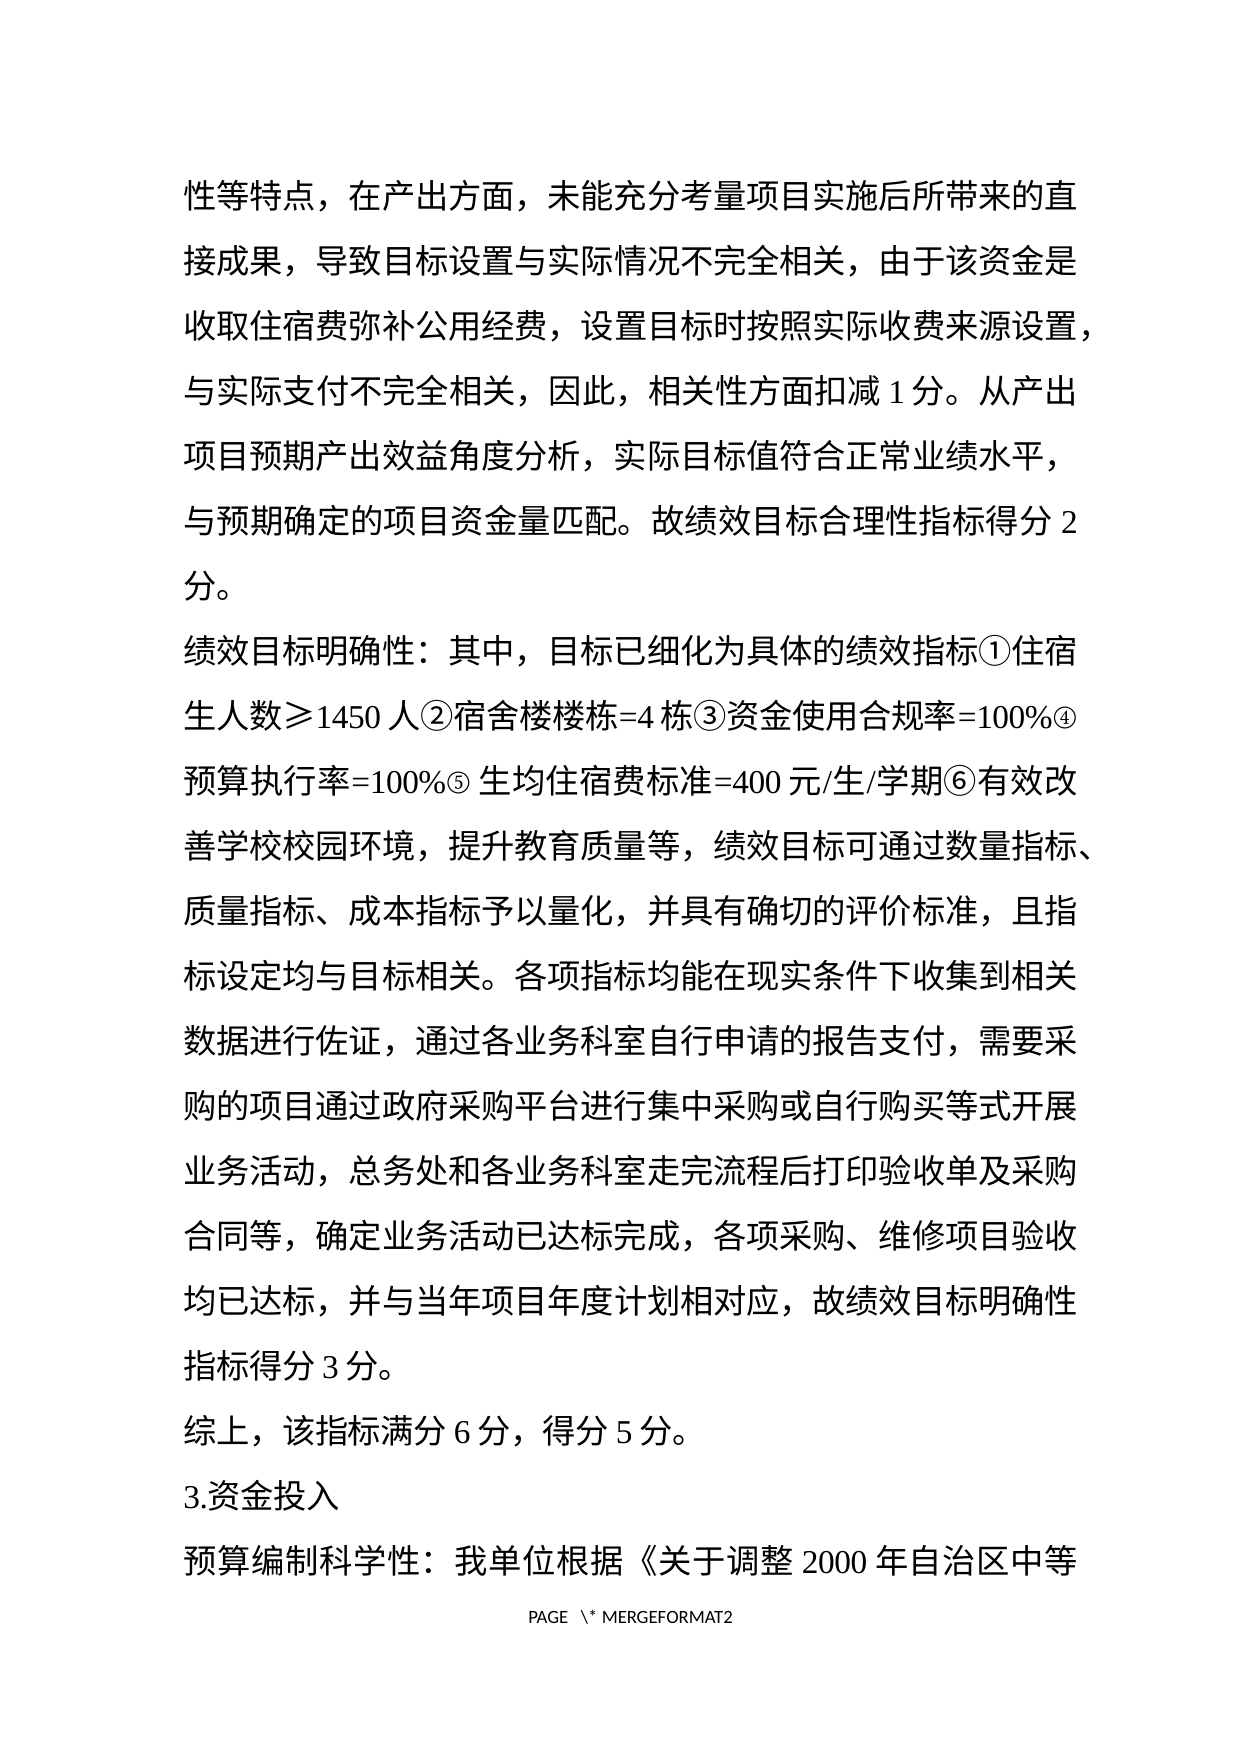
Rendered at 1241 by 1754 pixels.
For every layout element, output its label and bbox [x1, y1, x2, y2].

text [183, 162, 1078, 1592]
